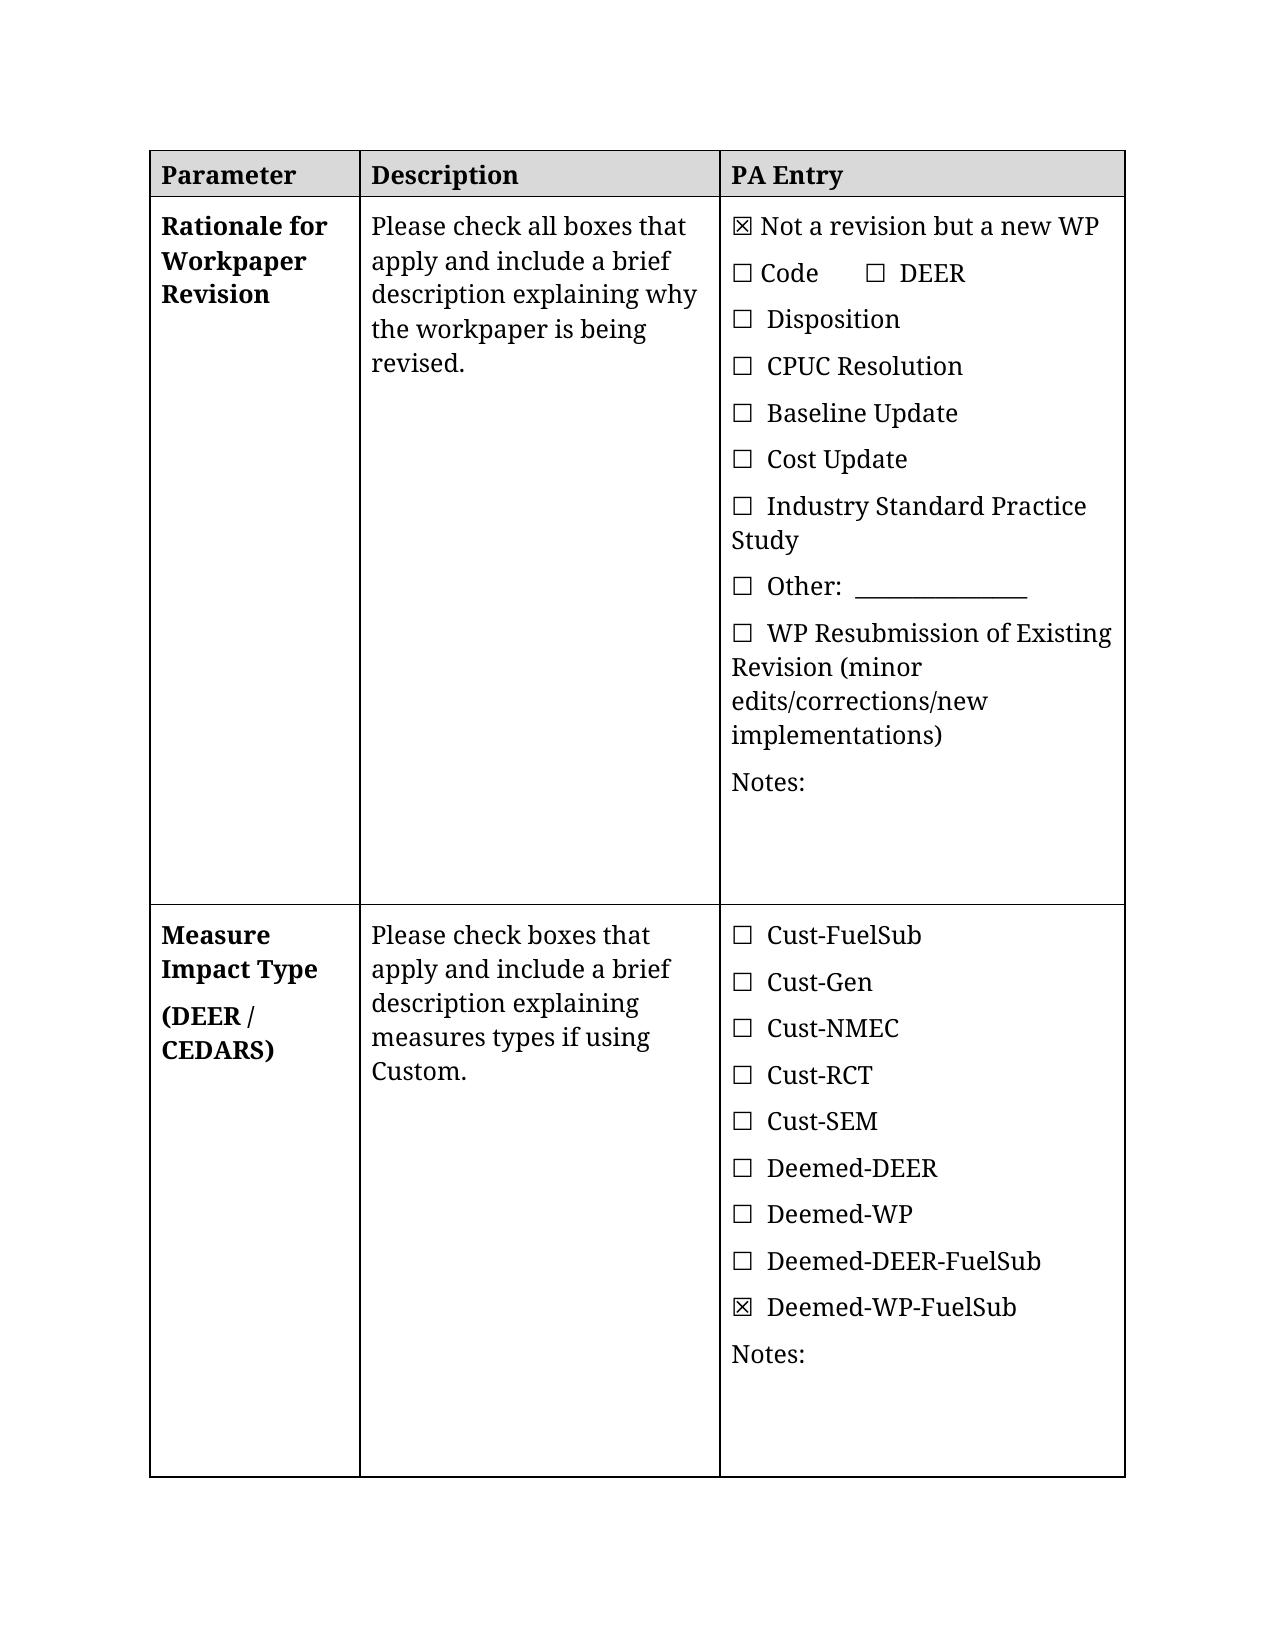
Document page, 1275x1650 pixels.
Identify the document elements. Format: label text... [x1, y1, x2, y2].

table_cell Rationale for Workpaper Revision [151, 197, 359, 904]
table_cell Please check all boxes that apply and include a brief description explaining why the workpaper is being revised. [361, 197, 719, 904]
table_header Description [361, 151, 719, 196]
table_header Parameter [151, 151, 359, 196]
table_cell Cust-FuelSub Cust-Gen Cust-NMEC Cust-RCT Cust-SEM Deemed-DEER Deemed-WP Deemed-DEER-FuelSub Deemed-WP-FuelSub Notes: [721, 905, 1124, 1476]
table_cell Please check boxes that apply and include a brief description explaining measures types if using Custom. [361, 905, 719, 1476]
table_cell Not a revision but a new WP Code DEER Disposition CPUC Resolution Baseline Update Cost Update Industry Standard Practice Study Other: _______________ WP Resubmission of Existing Revision (minor edits/corrections/new implementations) Notes: [721, 197, 1124, 904]
table_header PA Entry [721, 151, 1124, 196]
table_cell Measure Impact Type (DEER / CEDARS) [151, 905, 359, 1476]
